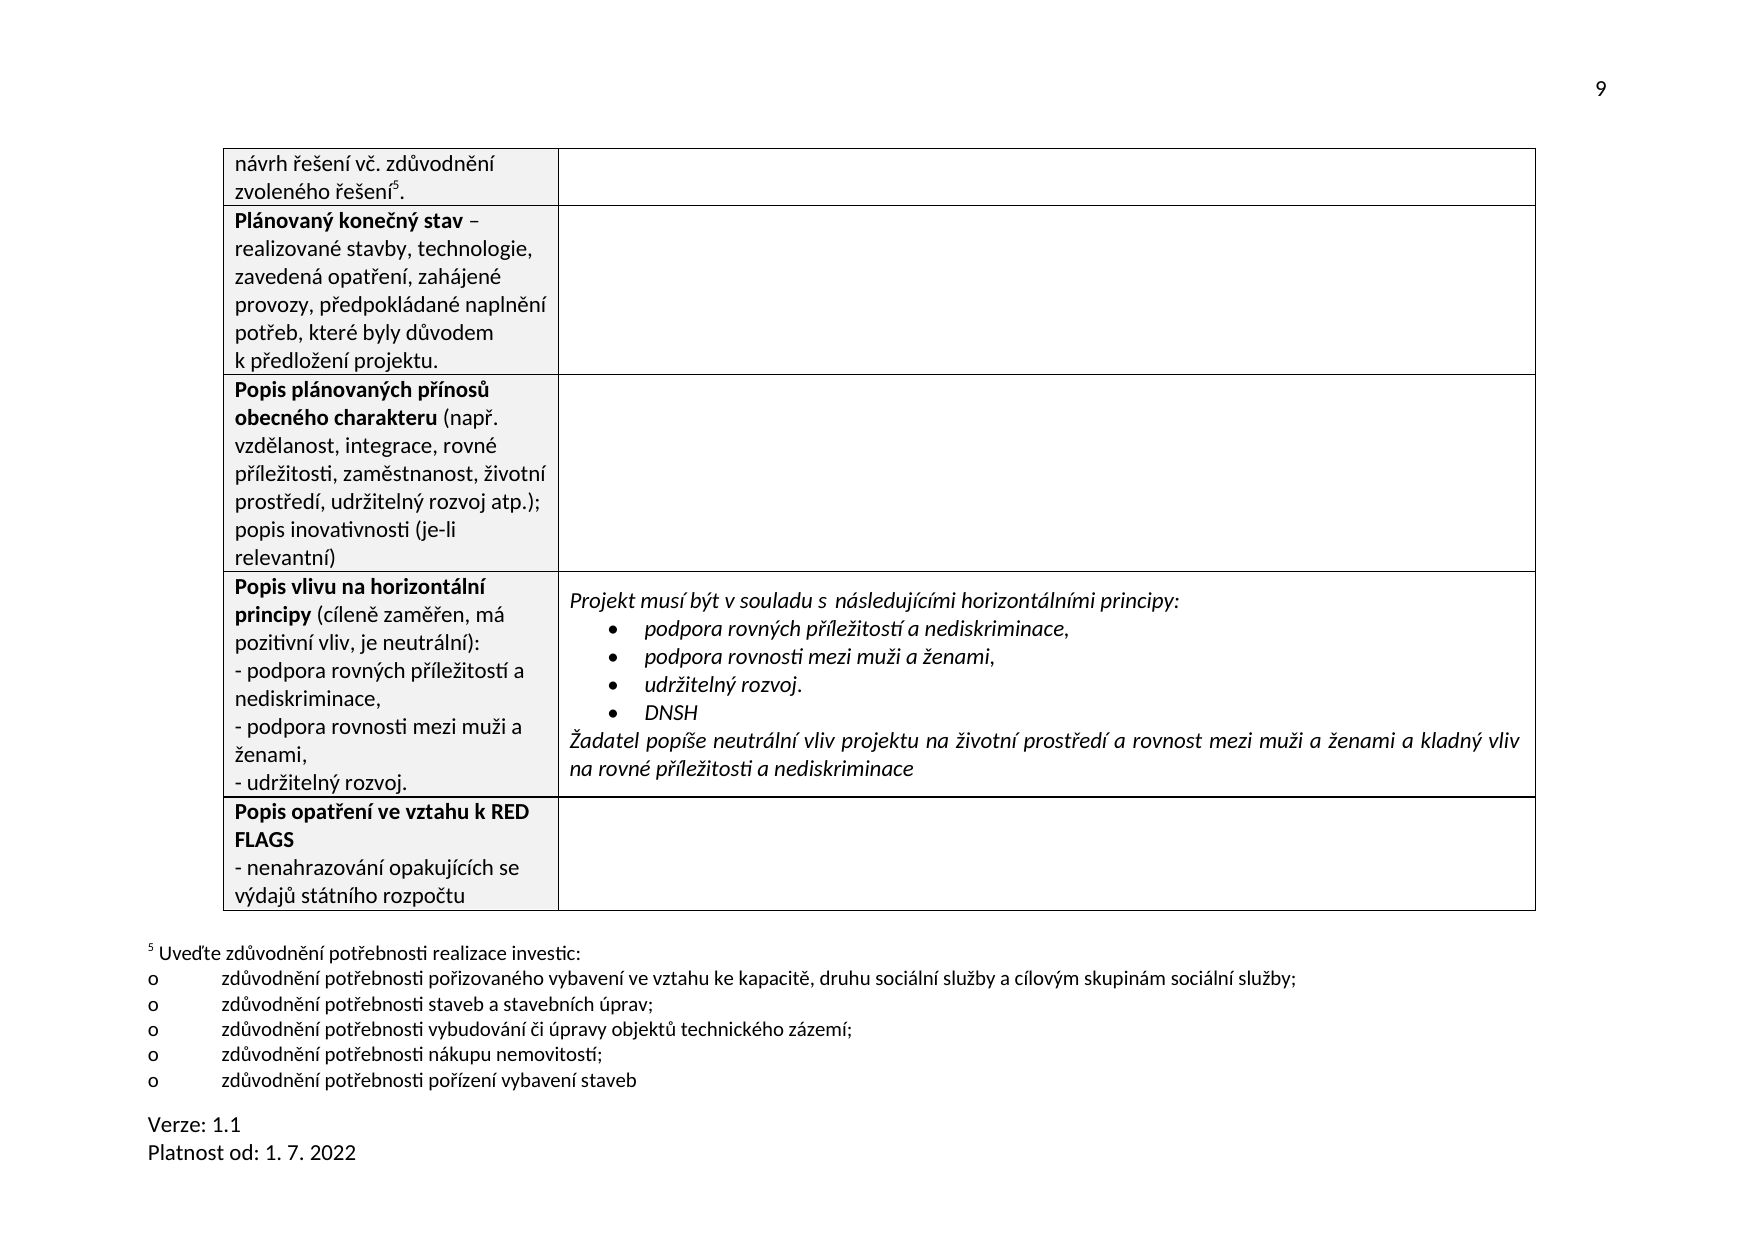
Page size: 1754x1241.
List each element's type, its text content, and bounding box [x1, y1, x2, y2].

table_cell [559, 375, 1535, 571]
table_cell Popis plánovaných přínosů obecného charakteru (např. vzdělanost, integrace, rovné příležitosti, zaměstnanost, životní prostředí, udržitelný rozvoj atp.); popis inovativnosti (je-li relevantní) [224, 375, 558, 571]
table_cell [559, 206, 1535, 374]
table_cell [559, 798, 1535, 909]
table_cell Popis vlivu na horizontální principy (cíleně zaměřen, má pozitivní vliv, je neutrální): - podpora rovných příležitostí a nediskriminace, - podpora rovnosti mezi muži a ženami, - udržitelný rozvoj. [224, 572, 558, 796]
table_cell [224, 149, 558, 205]
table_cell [224, 798, 558, 909]
table_cell [559, 149, 1535, 205]
table_cell Projekt musí být v souladu s následujícími horizontálními principy: podpora rovných příležitostí a nediskriminace, podpora rovnosti mezi muži a ženami, udržitelný rozvoj. DNSH Žadatel popíše neutrální vliv projektu na životní prostředí a rovnost mezi muži a ženami a kladný vliv na rovné příležitosti a nediskriminace [559, 572, 1535, 796]
table_cell Plánovaný konečný stav – realizované stavby, technologie, zavedená opatření, zahájené provozy, předpokládané naplnění potřeb, které byly důvodem k předložení projektu. [224, 206, 558, 374]
